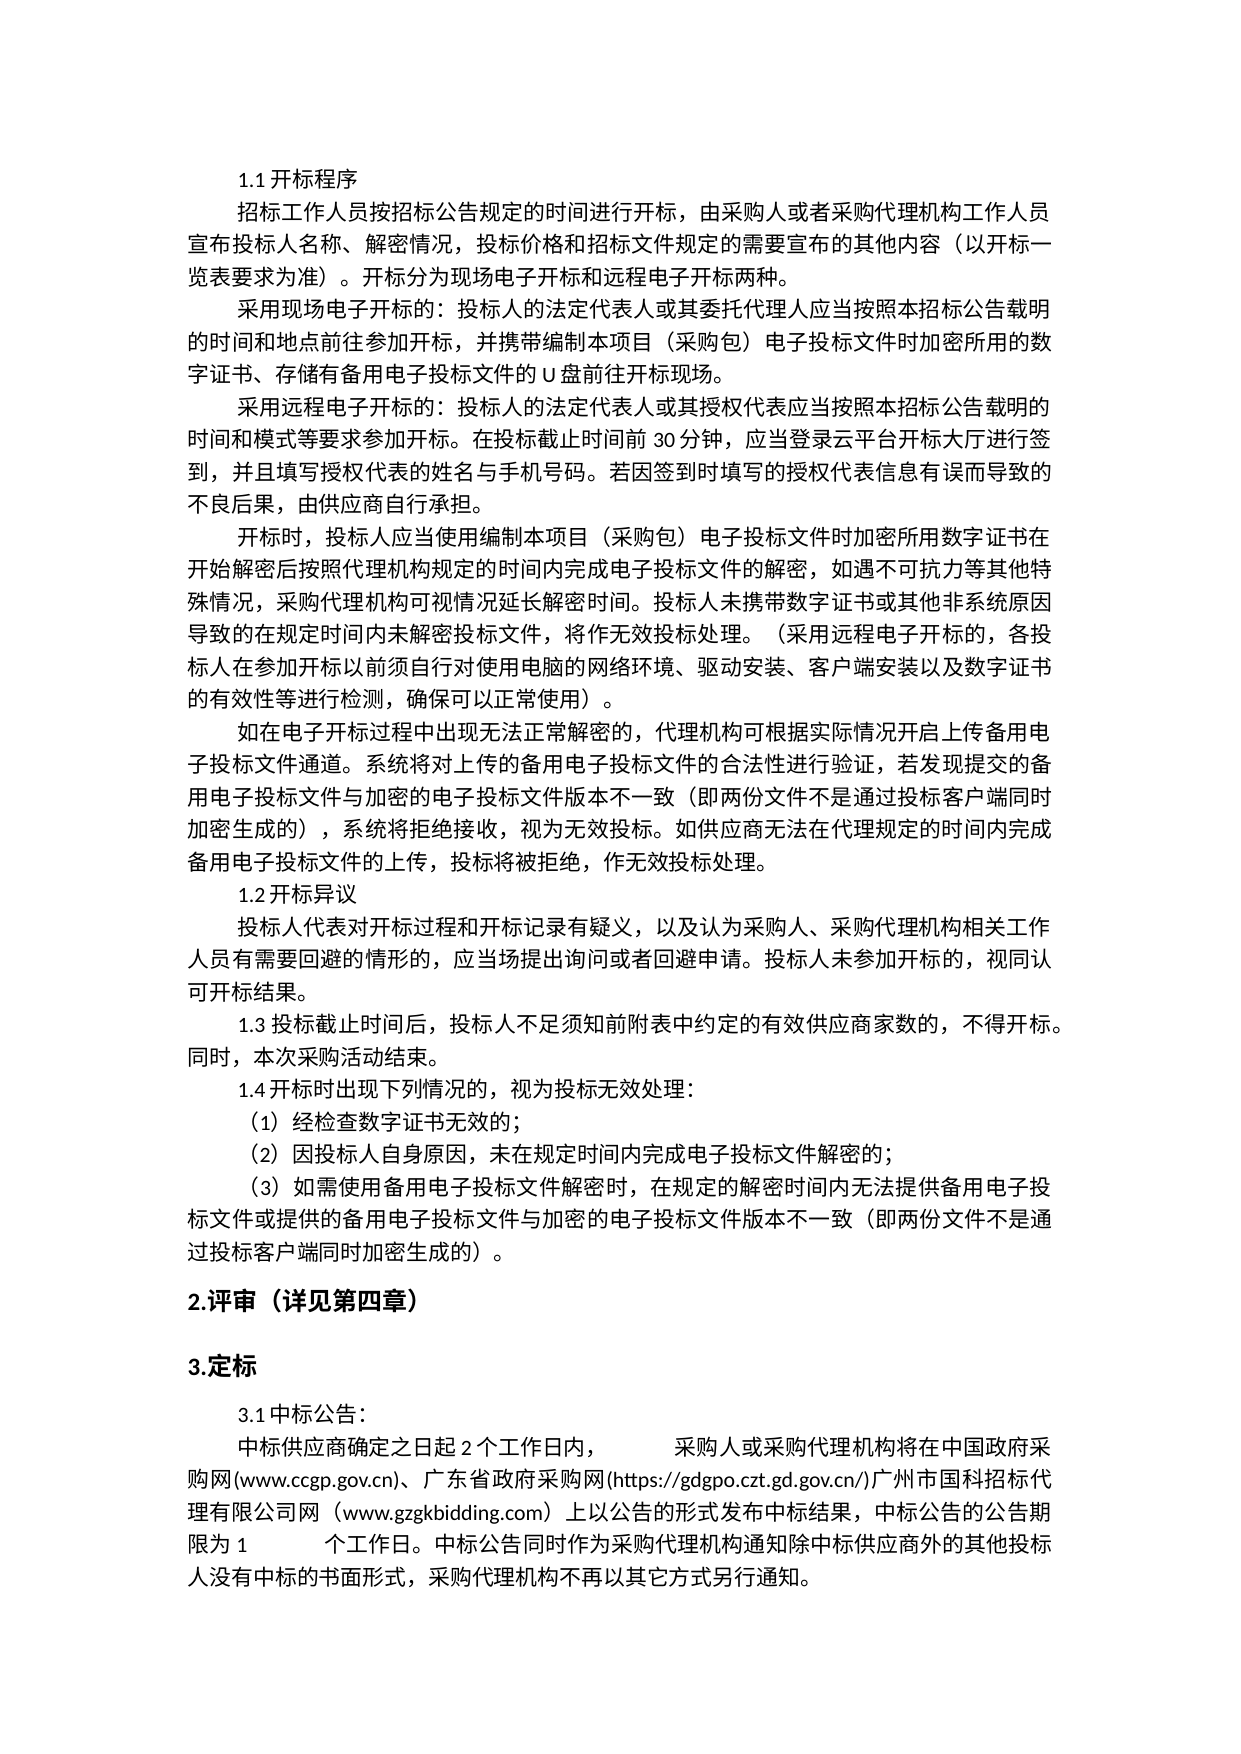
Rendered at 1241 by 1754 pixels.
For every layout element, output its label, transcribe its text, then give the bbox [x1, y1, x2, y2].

text 1.4开标时出现下列情况的，视为投标无效处理： [187, 1072, 1053, 1104]
text 3.定标 [187, 1332, 1053, 1397]
text 采用现场电子开标的：投标人的法定代表人或其委托代理人应当按照本招标公告载明的时间和地点前往参加开标，并携带编制本项目（采购包）电子投标文件时加密所用的数字证书、存储有备用电子投标文件的U盘前往开标现场。 [187, 292, 1053, 389]
text 中标供应商确定之日起2个工作日内， 采购人或采购代理机构将在中国政府采购网(www.ccgp.gov.cn)、广东省政府采购网(https://gdgpo.czt.gd.gov.cn/)广州市国科招标代理有限公司网（www.gzgkbidding.com）上以公告的形式发布中标结果，中标公告的公告期限为 1 个工作日。中标公告同时作为采购代理机构通知除中标供应商外的其他投标人没有中标的书面形式，采购代理机构不再以其它方式另行通知。 [187, 1429, 1053, 1592]
text 1.2开标异议 [187, 877, 1053, 909]
text （3）如需使用备用电子投标文件解密时，在规定的解密时间内无法提供备用电子投标文件或提供的备用电子投标文件与加密的电子投标文件版本不一致（即两份文件不是通过投标客户端同时加密生成的）。 [187, 1169, 1053, 1267]
text 2.评审（详见第四章） [187, 1267, 1053, 1332]
text （2）因投标人自身原因，未在规定时间内完成电子投标文件解密的； [187, 1137, 1053, 1169]
text 1.3 投标截止时间后，投标人不足须知前附表中约定的有效供应商家数的，不得开标。同时，本次采购活动结束。 [187, 1007, 1053, 1072]
text 招标工作人员按招标公告规定的时间进行开标，由采购人或者采购代理机构工作人员宣布投标人名称、解密情况，投标价格和招标文件规定的需要宣布的其他内容（以开标一览表要求为准）。开标分为现场电子开标和远程电子开标两种。 [187, 194, 1053, 292]
text 如在电子开标过程中出现无法正常解密的，代理机构可根据实际情况开启上传备用电子投标文件通道。系统将对上传的备用电子投标文件的合法性进行验证，若发现提交的备用电子投标文件与加密的电子投标文件版本不一致（即两份文件不是通过投标客户端同时加密生成的），系统将拒绝接收，视为无效投标。如供应商无法在代理规定的时间内完成备用电子投标文件的上传，投标将被拒绝，作无效投标处理。 [187, 714, 1053, 877]
text 采用远程电子开标的：投标人的法定代表人或其授权代表应当按照本招标公告载明的时间和模式等要求参加开标。在投标截止时间前30分钟，应当登录云平台开标大厅进行签到，并且填写授权代表的姓名与手机号码。若因签到时填写的授权代表信息有误而导致的不良后果，由供应商自行承担。 [187, 389, 1053, 519]
text 开标时，投标人应当使用编制本项目（采购包）电子投标文件时加密所用数字证书在开始解密后按照代理机构规定的时间内完成电子投标文件的解密，如遇不可抗力等其他特殊情况，采购代理机构可视情况延长解密时间。投标人未携带数字证书或其他非系统原因导致的在规定时间内未解密投标文件，将作无效投标处理。（采用远程电子开标的，各投标人在参加开标以前须自行对使用电脑的网络环境、驱动安装、客户端安装以及数字证书的有效性等进行检测，确保可以正常使用）。 [187, 519, 1053, 714]
text 1.1 开标程序 [187, 162, 1053, 194]
text 3.1中标公告： [187, 1397, 1053, 1429]
text （1）经检查数字证书无效的； [187, 1104, 1053, 1137]
text 投标人代表对开标过程和开标记录有疑义，以及认为采购人、采购代理机构相关工作人员有需要回避的情形的，应当场提出询问或者回避申请。投标人未参加开标的，视同认可开标结果。 [187, 909, 1053, 1007]
